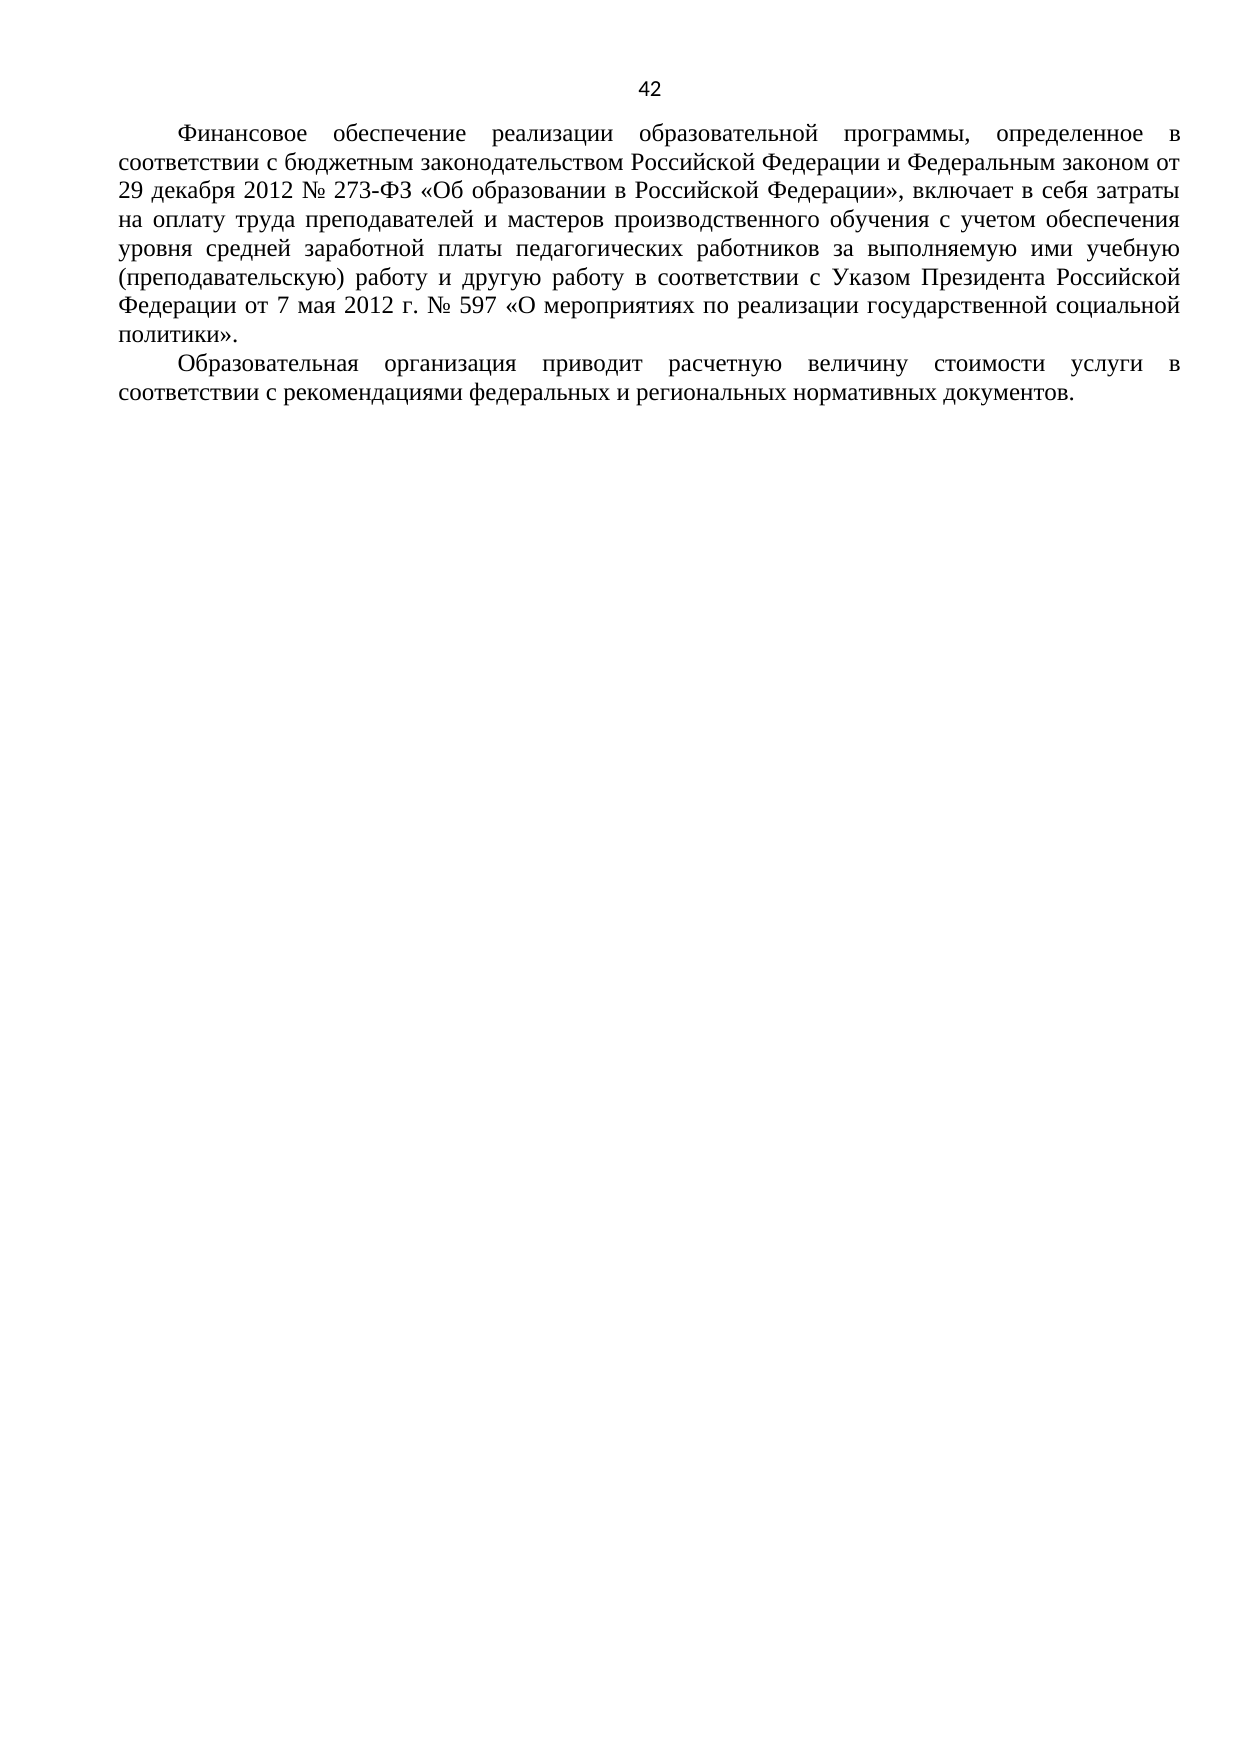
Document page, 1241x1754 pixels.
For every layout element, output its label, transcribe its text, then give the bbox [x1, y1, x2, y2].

text Финансовое обеспечение реализации образовательной программы, определенное в соответствии с бюджетным законодательством Российской Федерации и Федеральным законом от 29 декабря 2012 № 273-ФЗ «Об образовании в Российской Федерации», включает в себя затраты на оплату труда преподавателей и мастеров производственного обучения с учетом обеспечения уровня средней заработной платы педагогических работников за выполняемую ими учебную (преподавательскую) работу и другую работу в соответствии с Указом Президента Российской Федерации от 7 мая 2012 г. № 597 «О мероприятиях по реализации государственной социальной политики». [118, 118, 1181, 348]
text Образовательная организация приводит расчетную величину стоимости услуги в соответствии с рекомендациями федеральных и региональных нормативных документов. [118, 348, 1181, 406]
